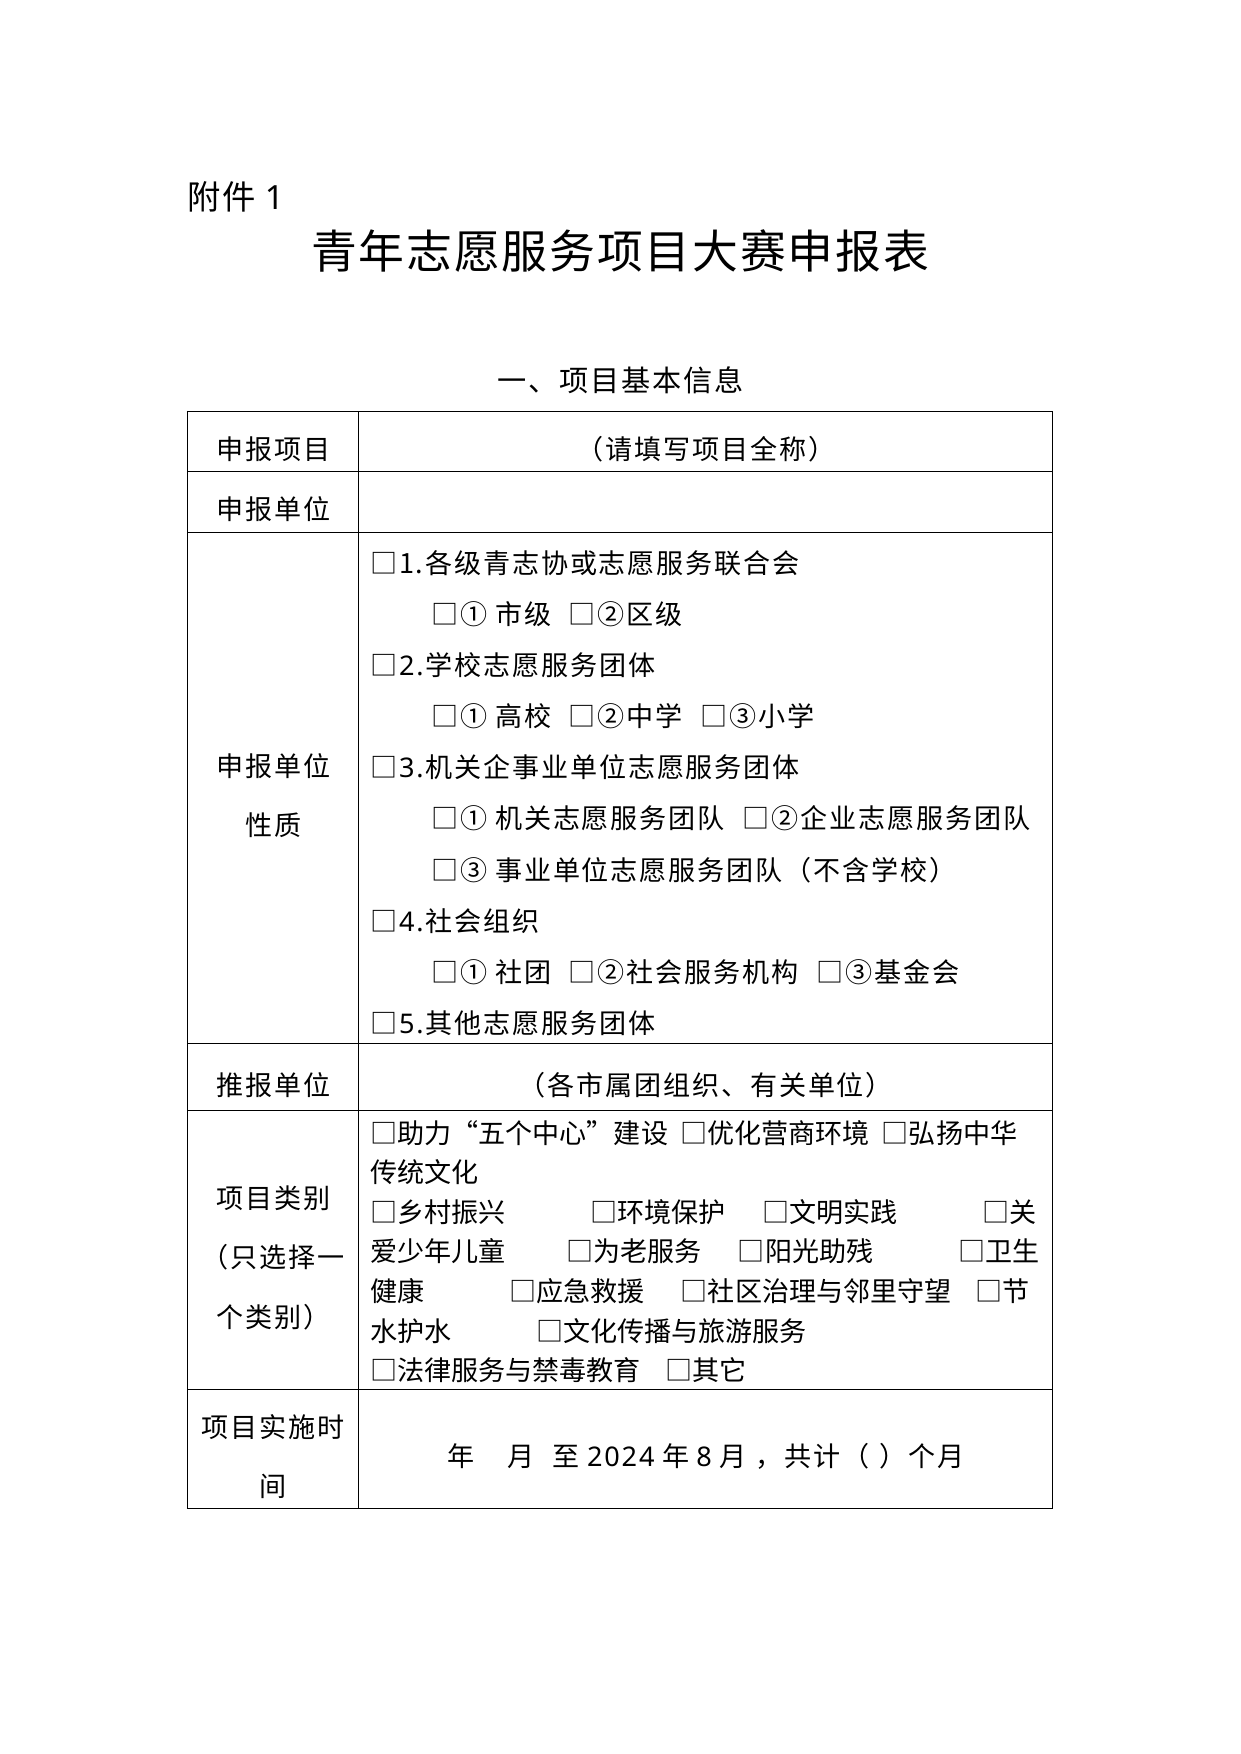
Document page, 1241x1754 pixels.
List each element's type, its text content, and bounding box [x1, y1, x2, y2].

table_cell □助力“五个中心”建设 □优化营商环境 □弘扬中华传统文化 □乡村振兴 □环境保护 □文明实践 □关爱少年儿童 □为老服务 □阳光助残 □卫生健康 □应急救援 □社区治理与邻里守望 □节水护水 □文化传播与旅游服务 □法律服务与禁毒教育 □其它 [359, 1111, 1052, 1388]
table_header （请填写项目全称） [359, 412, 1052, 471]
table_cell 申报单位 [188, 472, 358, 532]
text 一、项目基本信息 [187, 346, 1053, 411]
table_header 申报项目 [188, 412, 358, 471]
table_cell 项目类别 （只选择一个类别） [188, 1111, 358, 1388]
text 青年志愿服务项目大赛申报表 [187, 221, 1053, 281]
table_cell （各市属团组织、有关单位） [359, 1044, 1052, 1110]
table_cell 年 月 至2024年8月 ，共计（ ）个月 [359, 1390, 1052, 1508]
table_cell □1.各级青志协或志愿服务联合会 □①市级 □②区级 □2.学校志愿服务团体 □①高校 □②中学 □③小学 □3.机关企事业单位志愿服务团体 □①机关志愿服务团队 □②企业志愿服务团队 □③事业单位志愿服务团队（不含学校） □4.社会组织 □①社团 □②社会服务机构 □③基金会 □5.其他志愿服务团体 [359, 533, 1052, 1043]
table_cell 申报单位 性质 [188, 533, 358, 1043]
table_cell [359, 472, 1052, 532]
text 附件1 [187, 162, 1053, 221]
table_cell 项目实施时间 [188, 1390, 358, 1508]
table_cell 推报单位 [188, 1044, 358, 1110]
